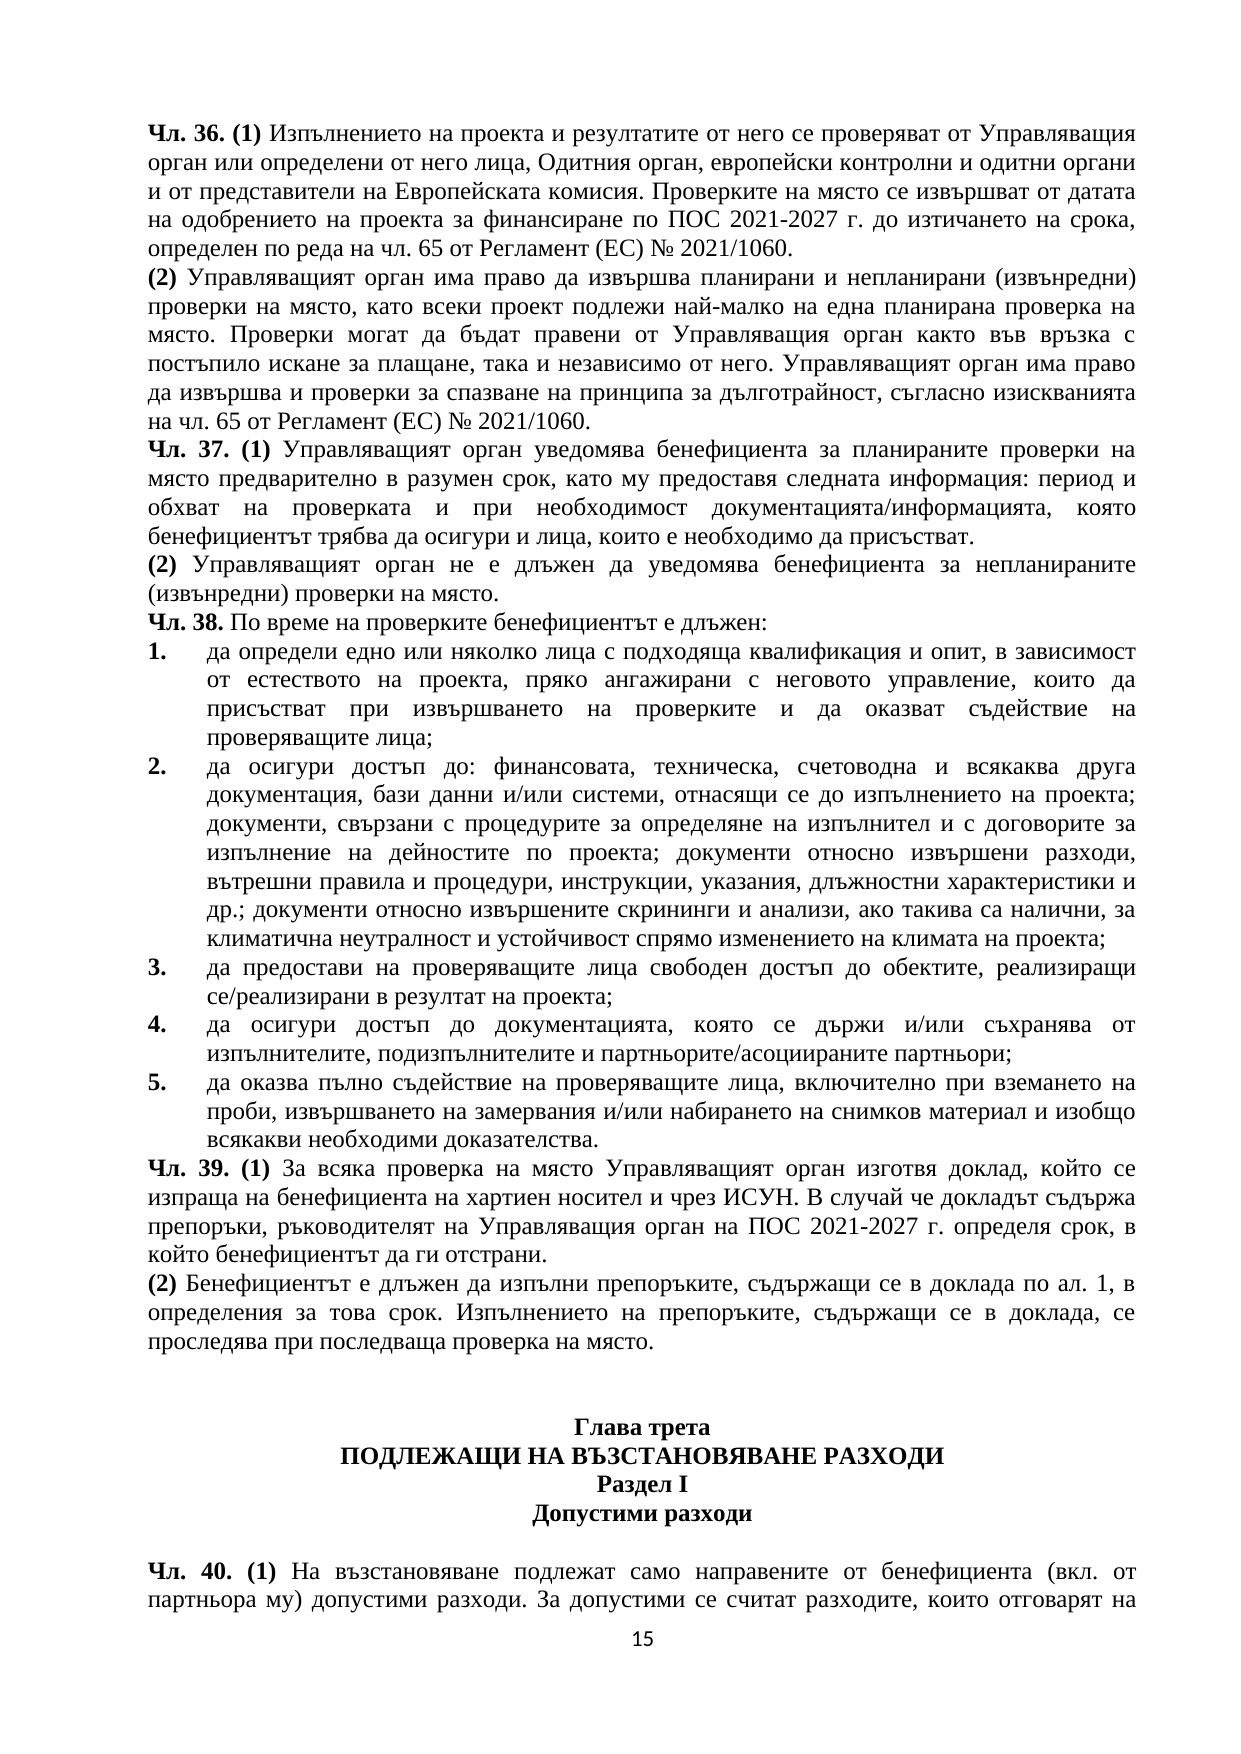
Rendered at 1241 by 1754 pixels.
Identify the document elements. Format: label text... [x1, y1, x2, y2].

list да определи едно или няколко лица с подходяща квалификация и опит, в зависимост от естеството на проекта, пряко ангажирани с неговото управление, които да присъстват при извършването на проверките и да оказват съдействие на проверяващите лица; [148, 636, 1137, 751]
text (2) Управляващият орган има право да извършва планирани и непланирани (извънредни) проверки на място, като всеки проект подлежи най-малко на една планирана проверка на място. Проверки могат да бъдат правени от Управляващия орган както във връзка с постъпило искане за плащане, така и независимо от него. Управляващият орган има право да извършва и проверки за спазване на принципа за дълготрайност, съгласно изискванията на чл. 65 от Регламент (ЕС) № 2021/1060. [148, 262, 1137, 434]
text Чл. 37. (1) Управляващият орган уведомява бенефициента за планираните проверки на място предварително в разумен срок, като му предоставя следната информация: период и обхват на проверката и при необходимост документацията/информацията, която бенефициентът трябва да осигури и лица, които е необходимо да присъстват. [148, 434, 1137, 549]
text ПОДЛЕЖАЩИ НА ВЪЗСТАНОВЯВАНЕ РАЗХОДИ [148, 1441, 1137, 1469]
text Чл. 39. (1) За всяка проверка на място Управляващият орган изготвя доклад, който се изпраща на бенефициента на хартиен носител и чрез ИСУН. В случай че докладът съдържа препоръки, ръководителят на Управляващия орган на ПОС 2021-2027 г. определя срок, в който бенефициентът да ги отстрани. [148, 1153, 1137, 1268]
text Раздел I [148, 1469, 1137, 1498]
text (2) Бенефициентът е длъжен да изпълни препоръките, съдържащи се в доклада по ал. 1, в определения за това срок. Изпълнението на препоръките, съдържащи се в доклада, се проследява при последваща проверка на място. [148, 1268, 1137, 1354]
text Чл. 36. (1) Изпълнението на проекта и резултатите от него се проверяват от Управляващия орган или определени от него лица, Одитния орган, европейски контролни и одитни органи и от представители на Европейската комисия. Проверките на място се извършват от датата на одобрението на проекта за финансиране по ПОС 2021-2027 г. до изтичането на срока, определен по реда на чл. 65 от Регламент (ЕС) № 2021/1060. [148, 118, 1137, 262]
list да осигури достъп до документацията, която се държи и/или съхранява от изпълнителите, подизпълнителите и партньорите/асоциираните партньори; [148, 1009, 1137, 1067]
list да оказва пълно съдействие на проверяващите лица, включително при вземането на проби, извършването на замервания и/или набирането на снимков материал и изобщо всякакви необходими доказателства. [148, 1067, 1137, 1153]
list да предостави на проверяващите лица свободен достъп до обектите, реализиращи се/реализирани в резултат на проекта; [148, 952, 1137, 1009]
text (2) Управляващият орган не е длъжен да уведомява бенефициента за непланираните (извънредни) проверки на място. [148, 549, 1137, 607]
text Допустими разходи [148, 1498, 1137, 1527]
text Чл. 38. По време на проверките бенефициентът е длъжен: [148, 607, 1137, 636]
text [148, 1556, 1137, 1613]
list да осигури достъп до: финансовата, техническа, счетоводна и всякаква друга документация, бази данни и/или системи, отнасящи се до изпълнението на проекта; документи, свързани с процедурите за определяне на изпълнител и с договорите за изпълнение на дейностите по проекта; документи относно извършени разходи, вътрешни правила и процедури, инструкции, указания, длъжностни характеристики и др.; документи относно извършените скрининги и анализи, ако такива са налични, за климатична неутралност и устойчивост спрямо изменението на климата на проекта; [148, 751, 1137, 952]
text Глава трета [148, 1412, 1137, 1441]
